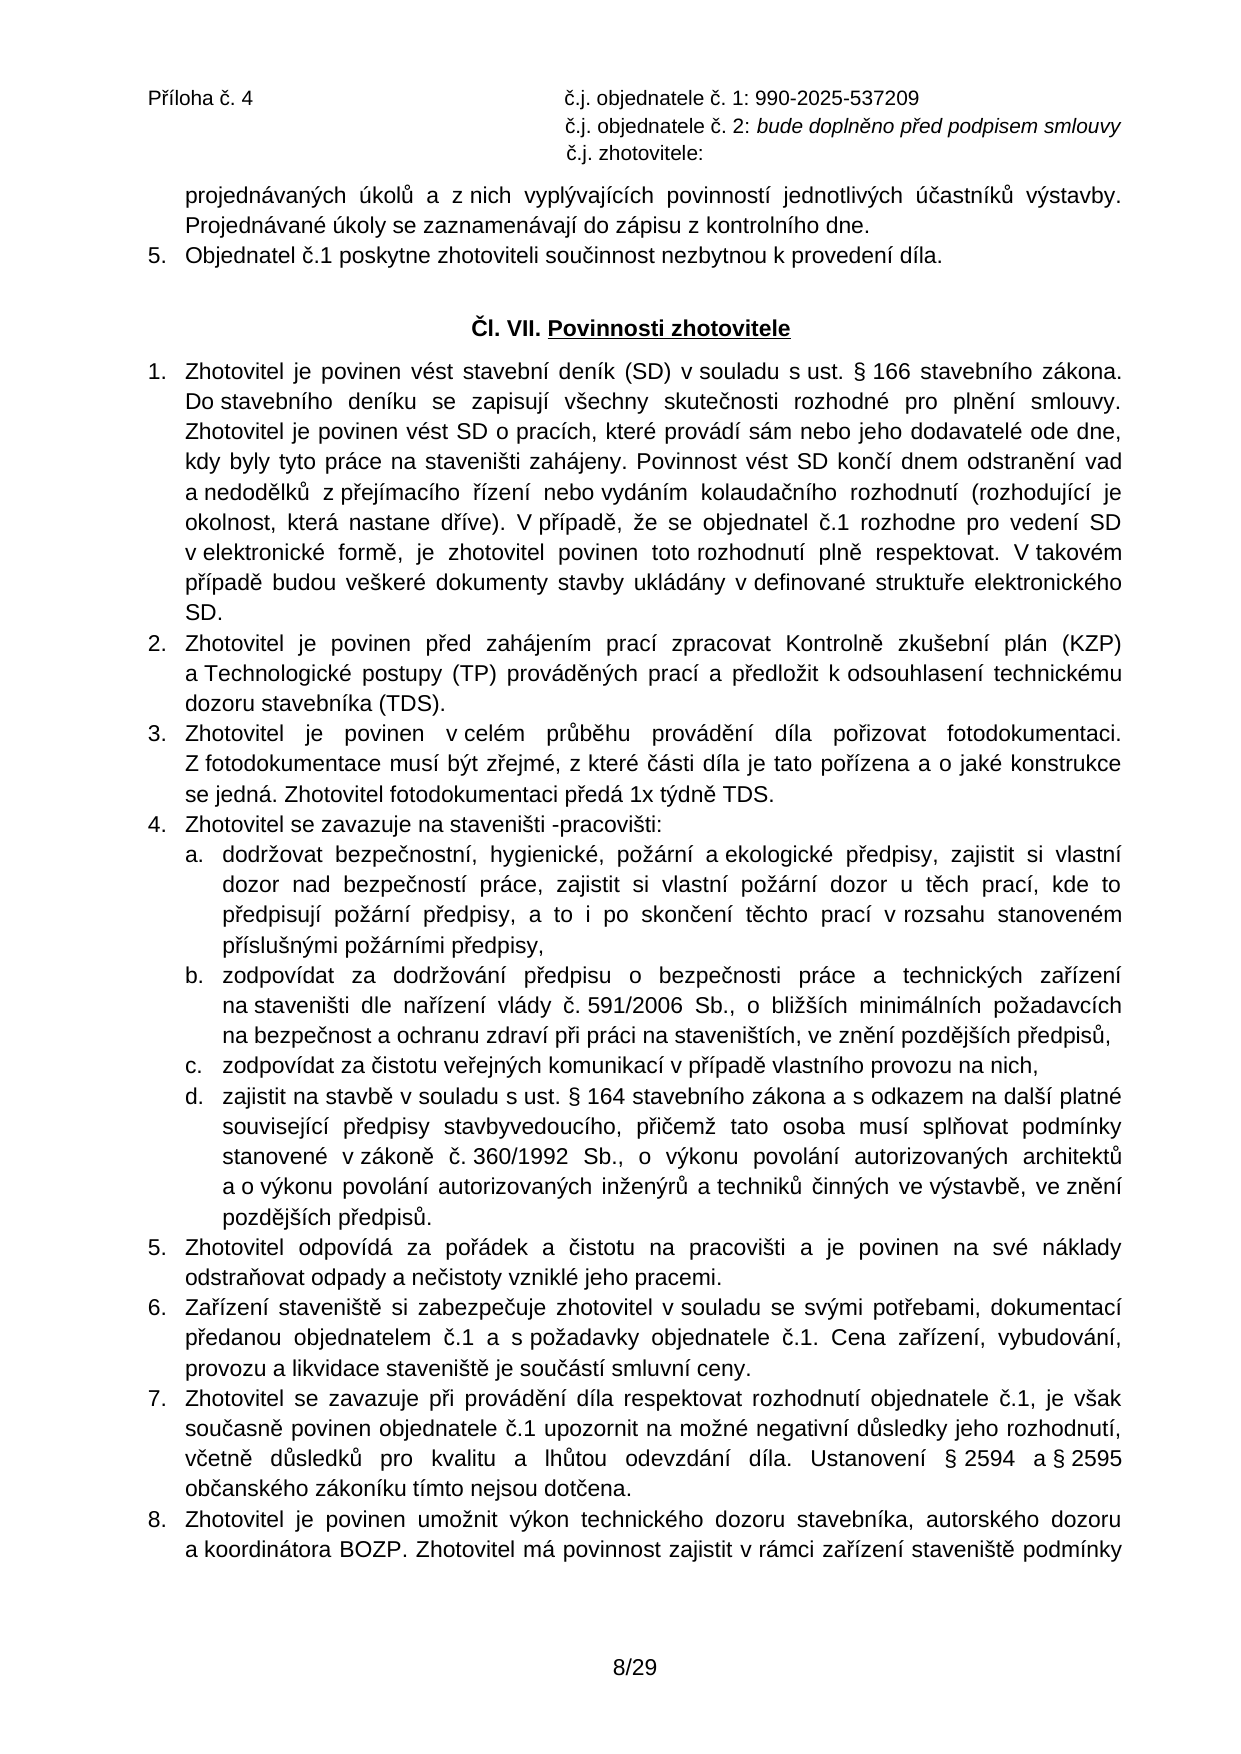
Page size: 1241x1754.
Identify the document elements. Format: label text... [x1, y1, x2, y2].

list zodpovídat za čistotu veřejných komunikací v případě vlastního provozu na nich, [185, 1052, 1122, 1079]
list dodržovat bezpečnostní, hygienické, požární a ekologické předpisy, zajistit si vlastní dozor nad bezpečností práce, zajistit si vlastní požární dozor u těch prací, kde to předpisují požární předpisy, a to i po skončení těchto prací v rozsahu stanoveném příslušnými požárními předpisy, [185, 841, 1122, 958]
list Zhotovitel se zavazuje při provádění díla respektovat rozhodnutí objednatele č.1, je však současně povinen objednatele č.1 upozornit na možné negativní důsledky jeho rozhodnutí, včetně důsledků pro kvalitu a lhůtou odevzdání díla. Ustanovení § 2594 a § 2595 občanského zákoníku tímto nejsou dotčena. [148, 1385, 1122, 1502]
list Zhotovitel je povinen vést stavební deník (SD) v souladu s ust. § 166 stavebního zákona. Do stavebního deníku se zapisují všechny skutečnosti rozhodné pro plnění smlouvy. Zhotovitel je povinen vést SD o pracích, které provádí sám nebo jeho dodavatelé ode dne, kdy byly tyto práce na staveništi zahájeny. Povinnost vést SD končí dnem odstranění vad a nedodělků z přejímacího řízení nebo vydáním kolaudačního rozhodnutí (rozhodující je okolnost, která nastane dříve). V případě, že se objednatel č.1 rozhodne pro vedení SD v elektronické formě, je zhotovitel povinen toto rozhodnutí plně respektovat. V takovém případě budou veškeré dokumenty stavby ukládány v definované struktuře elektronického SD. [148, 358, 1122, 626]
list Zhotovitel se zavazuje na staveništi -pracovišti: [148, 811, 1122, 837]
list Zhotovitel je povinen před zahájením prací zpracovat Kontrolně zkušební plán (KZP) a Technologické postupy (TP) prováděných prací a předložit k odsouhlasení technickému dozoru stavebníka (TDS). [148, 629, 1122, 716]
list Zhotovitel odpovídá za pořádek a čistotu na pracovišti a je povinen na své náklady odstraňovat odpady a nečistoty vzniklé jeho pracemi. [148, 1234, 1122, 1290]
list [148, 182, 1122, 238]
list zodpovídat za dodržování předpisu o bezpečnosti práce a technických zařízení na staveništi dle nařízení vlády č. 591/2006 Sb., o bližších minimálních požadavcích na bezpečnost a ochranu zdraví při práci na staveništích, ve znění pozdějších předpisů, [185, 962, 1122, 1048]
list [148, 1506, 1122, 1562]
list Zhotovitel je povinen v celém průběhu provádění díla pořizovat fotodokumentaci. Z fotodokumentace musí být zřejmé, z které části díla je tato pořízena a o jaké konstrukce se jedná. Zhotovitel fotodokumentaci předá 1x týdně TDS. [148, 720, 1122, 807]
list Zařízení staveniště si zabezpečuje zhotovitel v souladu se svými potřebami, dokumentací předanou objednatelem č.1 a s požadavky objednatele č.1. Cena zařízení, vybudování, provozu a likvidace staveniště je součástí smluvní ceny. [148, 1294, 1122, 1381]
list zajistit na stavbě v souladu s ust. § 164 stavebního zákona a s odkazem na další platné související předpisy stavbyvedoucího, přičemž tato osoba musí splňovat podmínky stanovené v zákoně č. 360/1992 Sb., o výkonu povolání autorizovaných architektů a o výkonu povolání autorizovaných inženýrů a techniků činných ve výstavbě, ve znění pozdějších předpisů. [185, 1083, 1122, 1230]
list Objednatel č.1 poskytne zhotoviteli součinnost nezbytnou k provedení díla. [148, 242, 1122, 268]
text Povinnosti zhotovitele [148, 315, 1122, 341]
